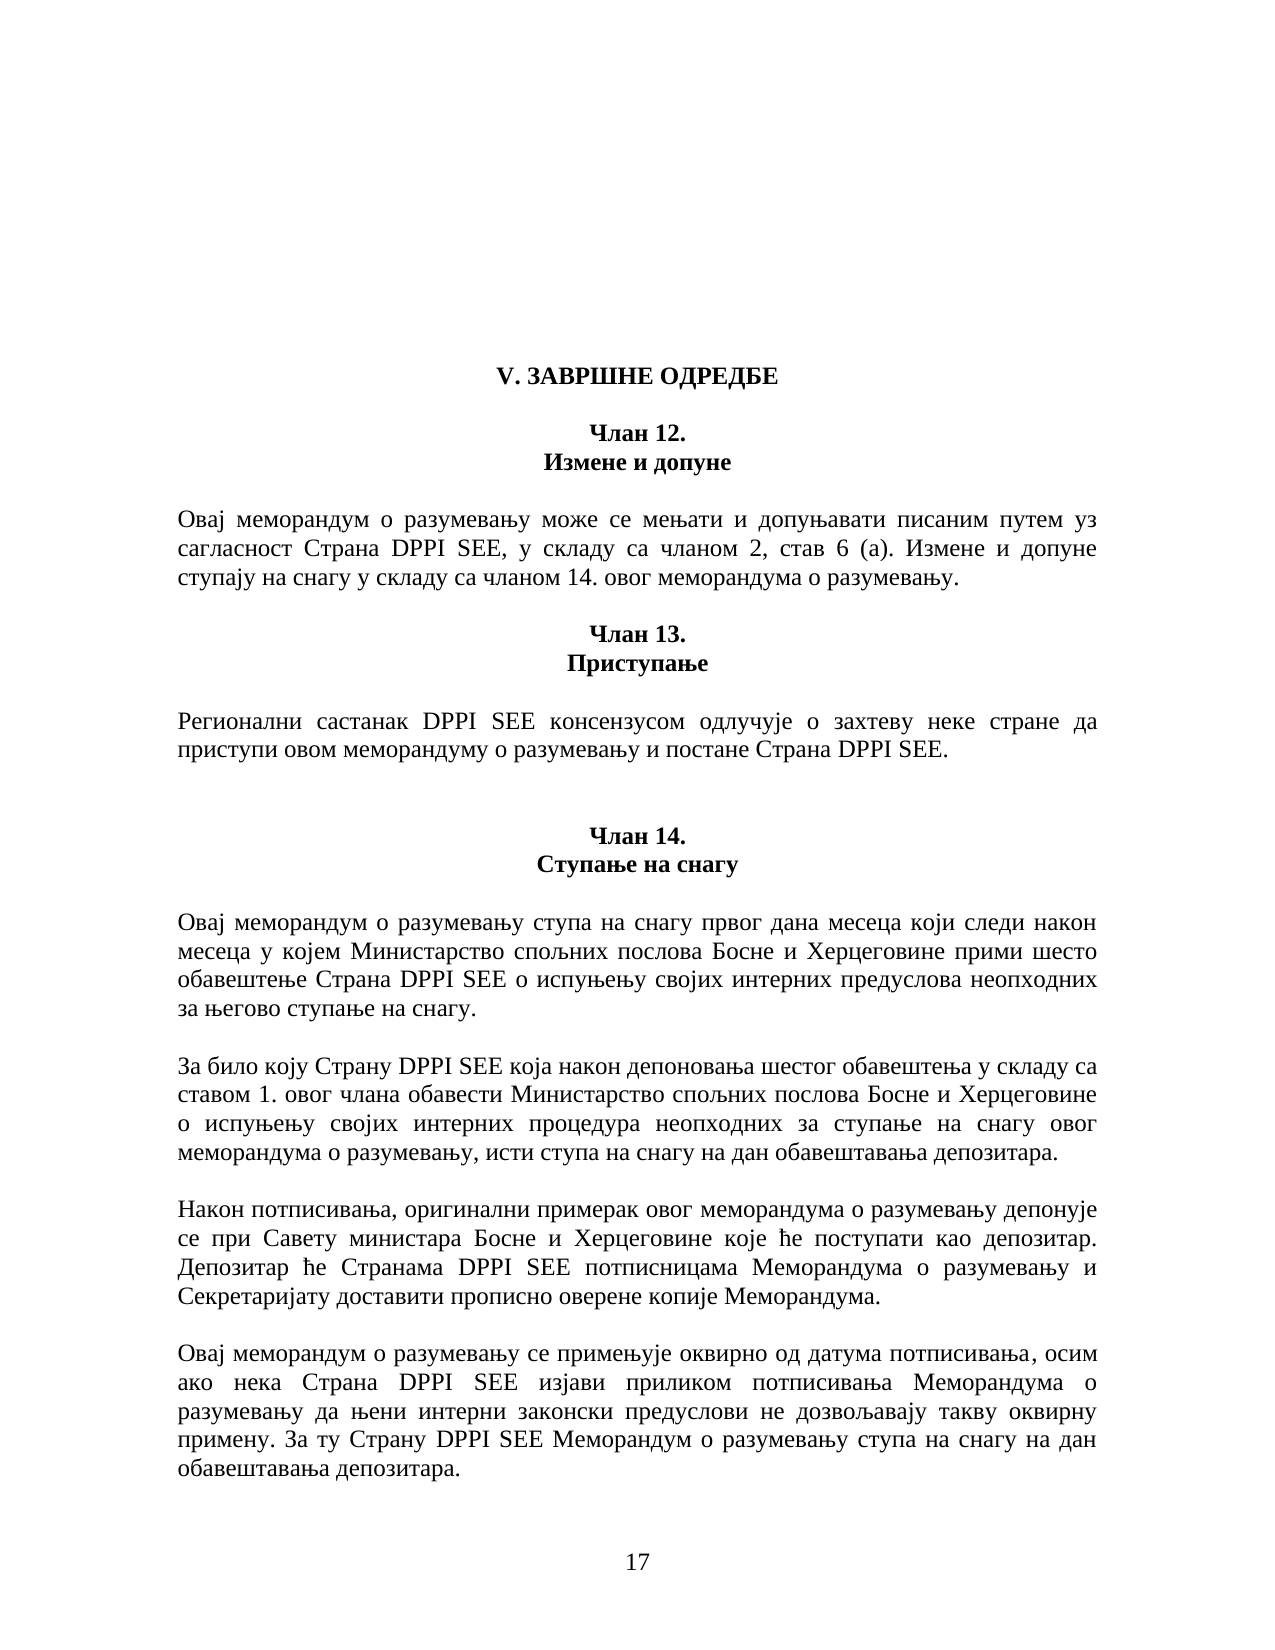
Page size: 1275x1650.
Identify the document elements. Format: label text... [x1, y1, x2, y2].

text Члан 13. [177, 619, 1098, 648]
text Регионални састанак DPPI SEE консензусом одлучује о захтеву неке стране да приступи овом меморандуму о разумевању и постане Страна DPPI SEE. [177, 706, 1098, 763]
text Овај меморандум о разумевању ступа на снагу првог дана месеца који следи након месеца у којем Министарство спољних послова Босне и Херцеговине прими шесто обавештење Страна DPPI SEE о испуњењу својих интерних предуслова неопходних за његово ступање на снагу. [177, 907, 1098, 1022]
text За било коју Страну DPPI SEE која након депоновања шестог обавештења у складу са ставом 1. овог члана обавести Министарство спољних послова Босне и Херцеговине о испуњењу својих интерних процедура неопходних за ступање на снагу овог меморандума о разумевању, исти ступа на снагу на дан обавештавања депозитара. [177, 1051, 1098, 1166]
text Овај меморандум о разумевању може се мењати и допуњавати писаним путем уз сагласност Страна DPPI SEE, у складу са чланом 2, став 6 (а). Измене и допуне ступају на снагу у складу са чланом 14. овог меморандума о разумевању. [177, 504, 1098, 591]
text Приступање [177, 648, 1098, 677]
text Након потписивања, оригинални примерак овог меморандума о разумевању депонује се при Савету министара Босне и Херцеговине које ће поступати као депозитар. Депозитар ће Странама DPPI SEE потписницама Меморандума о разумевању и Секретаријату доставити прописно оверене копије Меморандума. [177, 1194, 1098, 1309]
text Ступање на снагу [177, 849, 1098, 878]
text V. ЗАВРШНЕ ОДРЕДБЕ [177, 361, 1098, 389]
text Члан 14. [177, 821, 1098, 849]
text Измене и допуне [177, 447, 1098, 476]
text Члан 12. [177, 418, 1098, 447]
text Овај меморандум о разумевању се примењује оквирно од датума потписивања, осим ако нека Страна DPPI SEE изјави приликом потписивања Меморандума о разумевању да њени интерни законски предуслови не дозвољавају такву оквирну примену. За ту Страну DPPI SEE Меморандум о разумевању ступа на снагу на дан обавештавања депозитара. [177, 1338, 1098, 1482]
